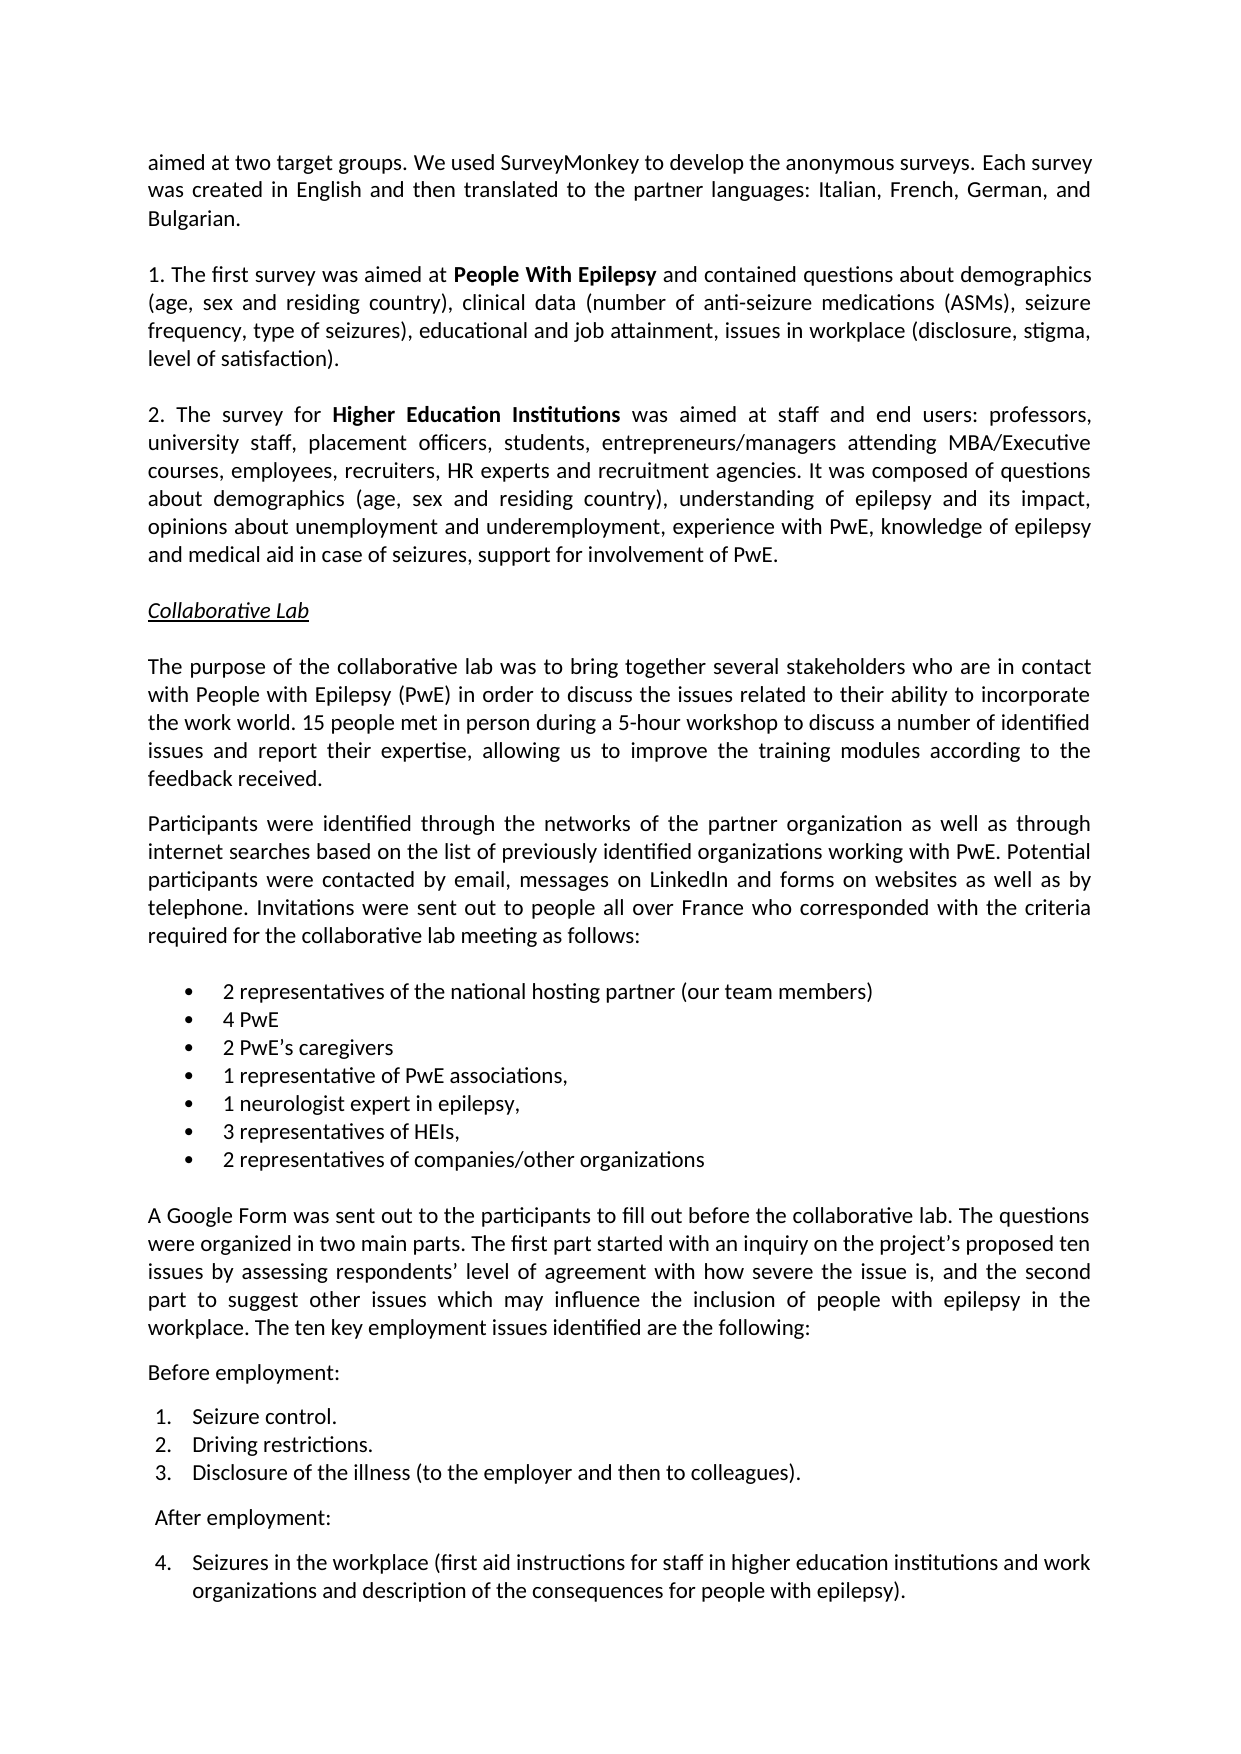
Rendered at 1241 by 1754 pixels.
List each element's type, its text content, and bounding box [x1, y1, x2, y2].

list 2 representatives of the national hosting partner (our team members) [185, 977, 1093, 1005]
text 1. The first survey was aimed at People With Epilepsy and contained questions about demographics (age, sex and residing country), clinical data (number of anti-seizure medications (ASMs), seizure frequency, type of seizures), educational and job attainment, issues in workplace (disclosure, stigma, level of satisfaction). [148, 260, 1093, 372]
list 1 representative of PwE associations, [185, 1061, 1093, 1089]
text Before employment: [148, 1358, 1093, 1386]
list 4 PwE [185, 1005, 1093, 1033]
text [148, 148, 1093, 232]
list 3 representatives of HEIs, [185, 1117, 1093, 1145]
text Collaborative Lab [148, 596, 1093, 624]
list 2 PwE’s caregivers [185, 1033, 1093, 1061]
list Disclosure of the illness (to the employer and then to colleagues). [154, 1458, 1093, 1487]
list Driving restrictions. [154, 1431, 1093, 1458]
list Seizures in the workplace (first aid instructions for staff in higher education institutions and work organizations and description of the consequences for people with epilepsy). [154, 1548, 1093, 1604]
text 2. The survey for Higher Education Institutions was aimed at staff and end users: professors, university staff, placement officers, students, entrepreneurs/managers attending MBA/Executive courses, employees, recruiters, HR experts and recruitment agencies. It was composed of questions about demographics (age, sex and residing country), understanding of epilepsy and its impact, opinions about unemployment and underemployment, experience with PwE, knowledge of epilepsy and medical aid in case of seizures, support for involvement of PwE. [148, 400, 1093, 568]
list 2 representatives of companies/other organizations [185, 1145, 1093, 1173]
list 1 neurologist expert in epilepsy, [185, 1089, 1093, 1117]
text A Google Form was sent out to the participants to fill out before the collaborative lab. The questions were organized in two main parts. The first part started with an inquiry on the project’s proposed ten issues by assessing respondents’ level of agreement with how severe the issue is, and the second part to suggest other issues which may influence the inclusion of people with epilepsy in the workplace. The ten key employment issues identified are the following: [148, 1201, 1093, 1341]
text After employment: [154, 1503, 1093, 1531]
list Seizure control. [154, 1402, 1093, 1431]
text Participants were identified through the networks of the partner organization as well as through internet searches based on the list of previously identified organizations working with PwE. Potential participants were contacted by email, messages on LinkedIn and forms on websites as well as by telephone. Invitations were sent out to people all over France who corresponded with the criteria required for the collaborative lab meeting as follows: [148, 809, 1093, 949]
text The purpose of the collaborative lab was to bring together several stakeholders who are in contact with People with Epilepsy (PwE) in order to discuss the issues related to their ability to incorporate the work world. 15 people met in person during a 5-hour workshop to discuss a number of identified issues and report their expertise, allowing us to improve the training modules according to the feedback received. [148, 652, 1093, 792]
